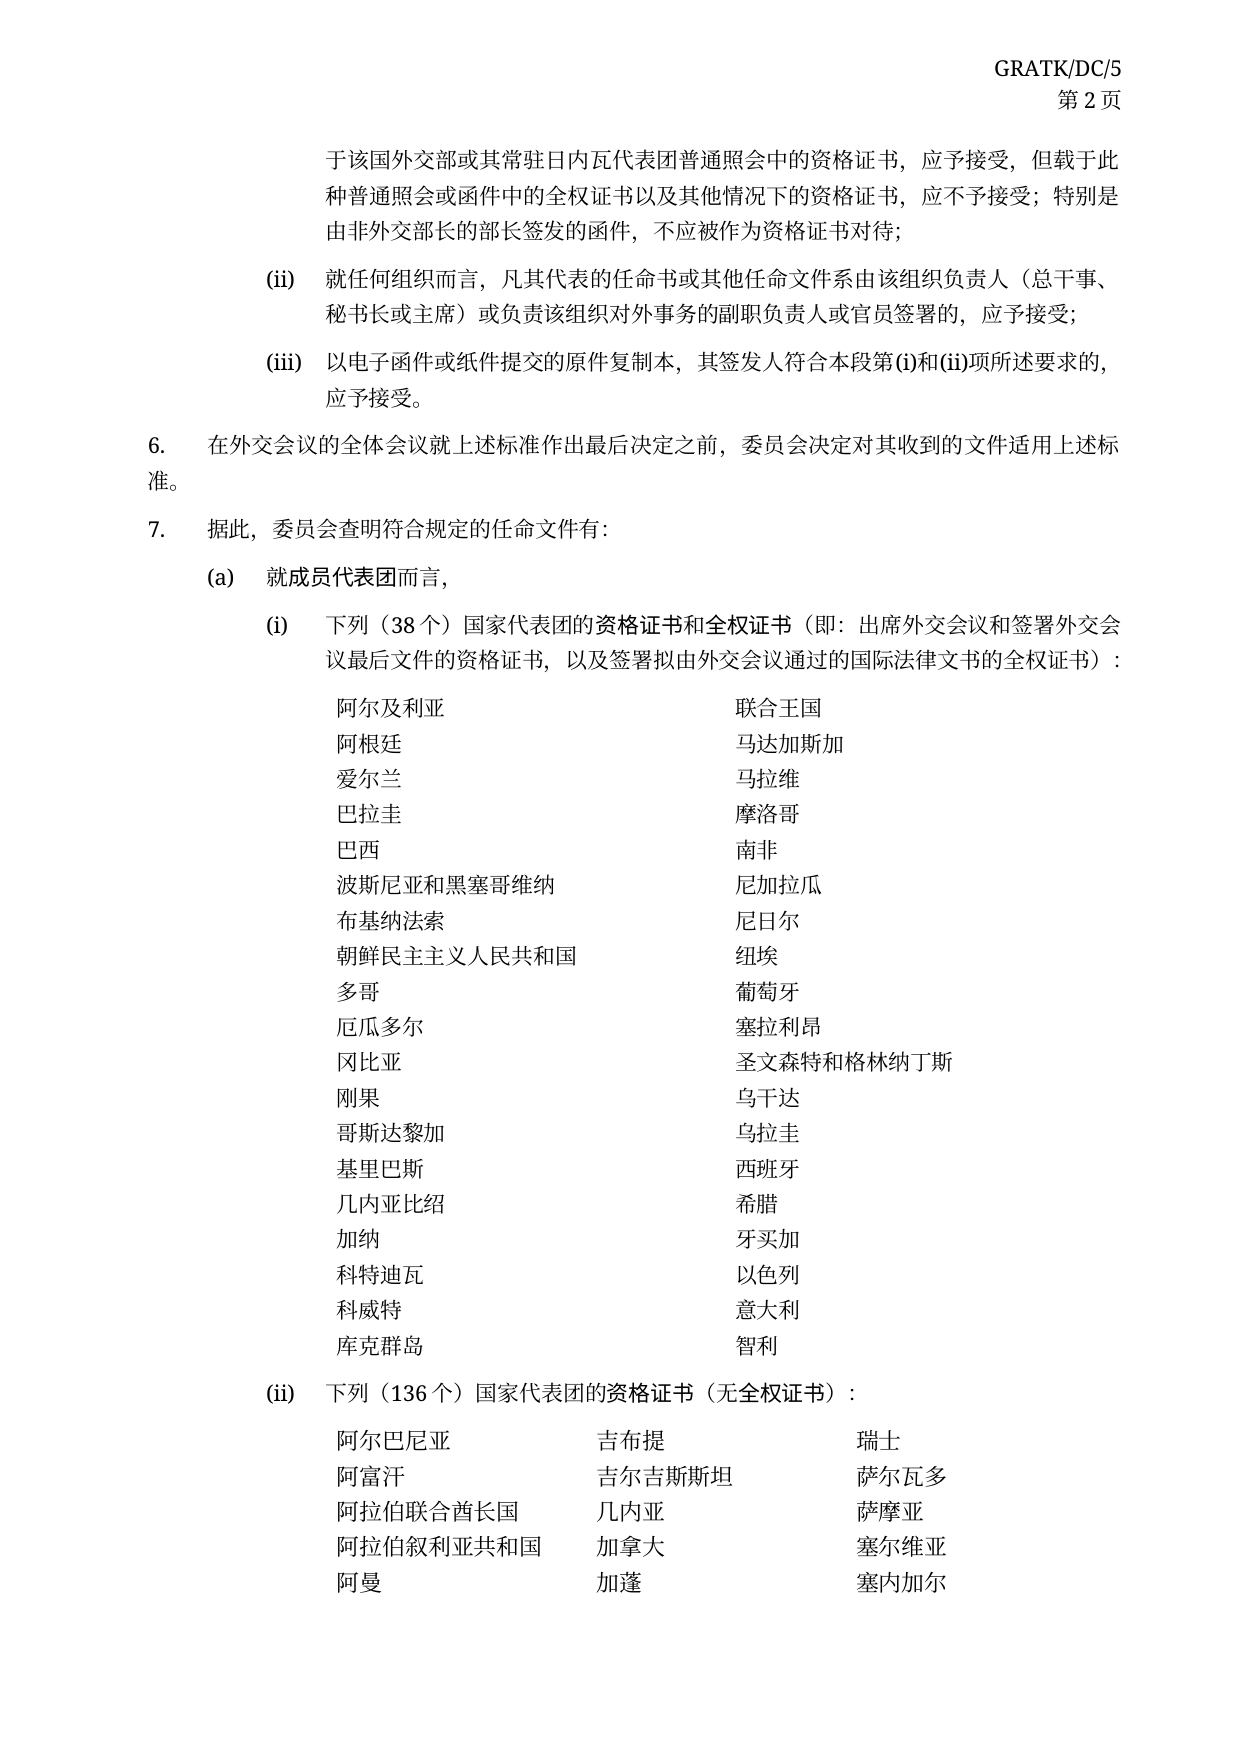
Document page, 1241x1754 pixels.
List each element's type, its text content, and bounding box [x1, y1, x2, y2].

table_cell 加拿大 [585, 1527, 844, 1562]
table_cell 哥斯达黎加 [325, 1113, 723, 1148]
table_cell 塞拉利昂 [724, 1006, 1122, 1042]
table_cell 巴西 [325, 829, 723, 864]
table_header 联合王国 [724, 688, 1122, 723]
table_header 吉布提 [585, 1421, 844, 1456]
table_cell 阿拉伯联合酋长国 [325, 1492, 585, 1527]
table_header 阿尔巴尼亚 [325, 1421, 585, 1456]
table_cell 摩洛哥 [724, 794, 1122, 829]
list 在外交会议的全体会议就上述标准作出最后决定之前，委员会决定对其收到的文件适用上述标‍准。 [148, 425, 1122, 496]
table_cell 牙买加 [724, 1219, 1122, 1254]
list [266, 139, 1122, 246]
list 下列（38个）国家代表团的资格证书和全权证书（即：出席外交会议和签署外交会议最后文件的资格证书，以及签署拟由外交会议通过的国际法律文书的全权证书）： [266, 604, 1122, 675]
table_cell 厄瓜多尔 [325, 1006, 723, 1042]
table_cell 基里巴斯 [325, 1148, 723, 1183]
table_cell 乌拉圭 [724, 1113, 1122, 1148]
table_cell 科威特 [325, 1290, 723, 1325]
list 就任何组织而言，凡其代表的任命书或其他任命文件系由该组织负责人（总干事、秘书长或主席）或负责该组织对外事务的副职负责人或官员签署的，应予接受； [266, 258, 1122, 329]
table_cell 阿富汗 [325, 1456, 585, 1492]
table_cell 冈比亚 [325, 1042, 723, 1077]
table_cell 阿根廷 [325, 723, 723, 758]
table_cell 阿曼 [325, 1563, 585, 1598]
table_header 阿尔及利亚 [325, 688, 723, 723]
table_cell 爱尔兰 [325, 758, 723, 794]
table_cell 吉尔吉斯斯坦 [585, 1456, 844, 1492]
table_cell 葡萄牙 [724, 971, 1122, 1006]
list 下列（136个）国家代表团的资格证书（无全权证书）： [266, 1373, 1122, 1408]
table_cell 以色列 [724, 1254, 1122, 1289]
list 就成员代表团而言， [207, 556, 1122, 592]
table_cell 库克群岛 [325, 1325, 723, 1373]
table_cell 巴拉圭 [325, 794, 723, 829]
table_cell 乌干达 [724, 1077, 1122, 1112]
table_cell 尼加拉瓜 [724, 865, 1122, 900]
table_cell 波斯尼亚和黑塞哥维纳 [325, 865, 723, 900]
table_cell 科特迪瓦 [325, 1254, 723, 1289]
list 以电子函件或纸件提交的原件复制本，其签发人符合本段第(i)和(ii)项所述要求的，应予接受。 [266, 342, 1122, 412]
table_cell 意大利 [724, 1290, 1122, 1325]
table_cell 几内亚比绍 [325, 1183, 723, 1219]
table_cell 南非 [724, 829, 1122, 864]
table_cell 纽埃 [724, 935, 1122, 971]
table_cell 朝鲜民主主义人民共和国 [325, 935, 723, 971]
table_header 瑞士 [845, 1421, 1122, 1456]
table_cell 阿拉伯叙利亚共和国 [325, 1527, 585, 1562]
table_cell 西班牙 [724, 1148, 1122, 1183]
list 据此，委员会查明符合规定的任命文件有： [148, 508, 1122, 544]
table_cell 多哥 [325, 971, 723, 1006]
table_cell 智利 [724, 1325, 1122, 1373]
table_cell 塞尔维亚 [845, 1527, 1122, 1562]
table_cell 加蓬 [585, 1563, 844, 1598]
table_cell 刚果 [325, 1077, 723, 1112]
table_cell 尼日尔 [724, 900, 1122, 935]
table_cell 布基纳法索 [325, 900, 723, 935]
table_cell 萨尔瓦多 [845, 1456, 1122, 1492]
table_cell 塞内加尔 [845, 1563, 1122, 1598]
table_cell 加纳 [325, 1219, 723, 1254]
table_cell 圣文森特和格林纳丁斯 [724, 1042, 1122, 1077]
table_cell 萨摩亚 [845, 1492, 1122, 1527]
table_cell 马达加斯加 [724, 723, 1122, 758]
table_cell 几内亚 [585, 1492, 844, 1527]
table_cell 希腊 [724, 1183, 1122, 1219]
table_cell 马拉维 [724, 758, 1122, 794]
